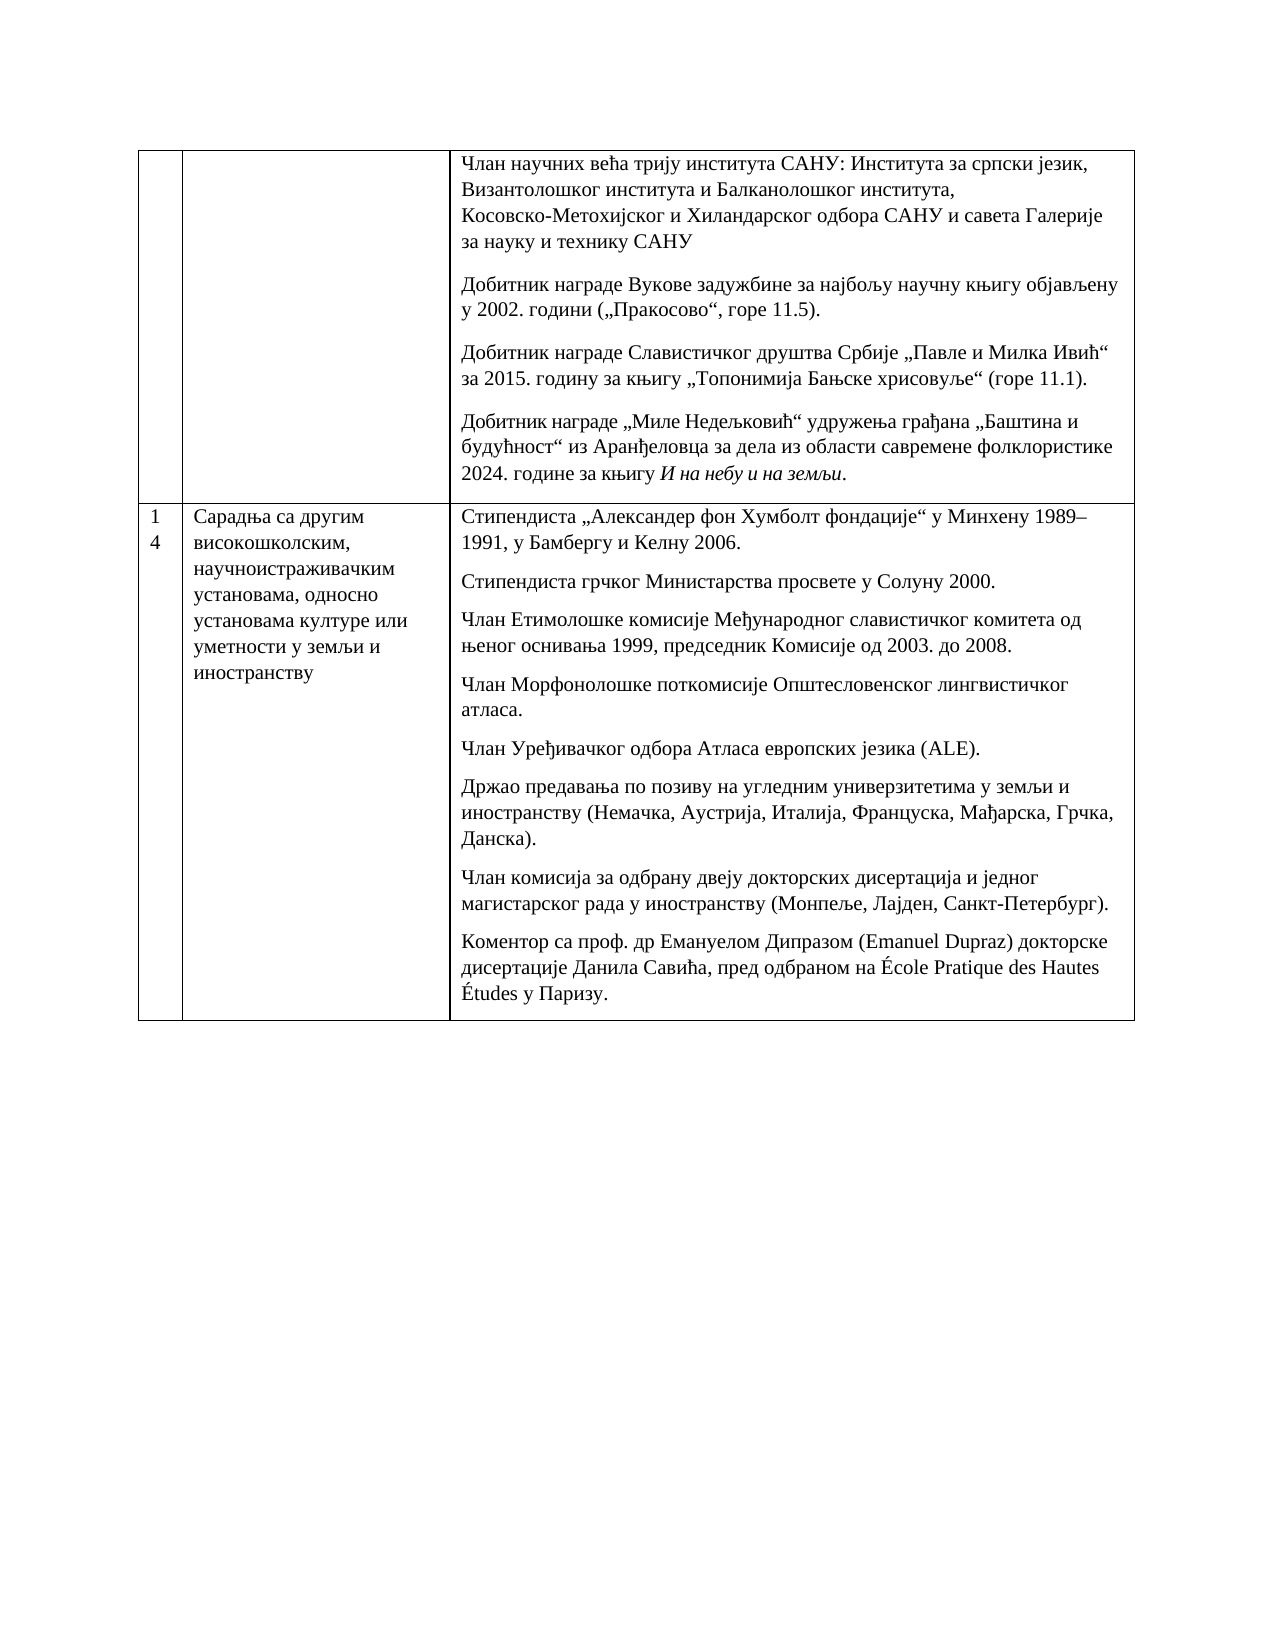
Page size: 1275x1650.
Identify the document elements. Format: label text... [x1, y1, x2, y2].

table_cell Стипендиста „Александер фон Хумболт фондације“ у Минхену 1989–1991, у Бамбергу и Келну 2006. Стипендиста грчког Министарства просвете у Солуну 2000. Члан Етимолошке комисије Међународног славистичког комитета од њеног оснивања 1999, председник Комисије од 2003. до 2008. Члан Морфонолошке поткомисије Општесловенског лингвистичког атласа. Члан Уређивачког одбора Атласа европских језика (ALE). Држао предавања по позиву на угледним универзитетима у земљи и иностранству (Немачка, Аустрија, Италија, Француска, Мађарска, Грчка, Данска). Члан комисија за одбрану двеју докторских дисертација и једног магистарског рада у иностранству (Монпеље, Лајден, Санкт-Петербург). Коментор са проф. др Емануелом Дипразом (Emanuel Dupraz) докторске дисертације Данила Савића, пред одбраном на École Pratique des Hautes Études у Паризу. [451, 504, 1134, 1019]
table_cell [183, 151, 449, 503]
table_cell 13 [139, 151, 182, 503]
table_cell Сарадња са другим високошколским, научноистраживачким установама, односно установама културе или уметности у земљи и иностранству [183, 504, 449, 1019]
table_cell 14 [139, 504, 182, 1019]
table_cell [451, 151, 1134, 503]
